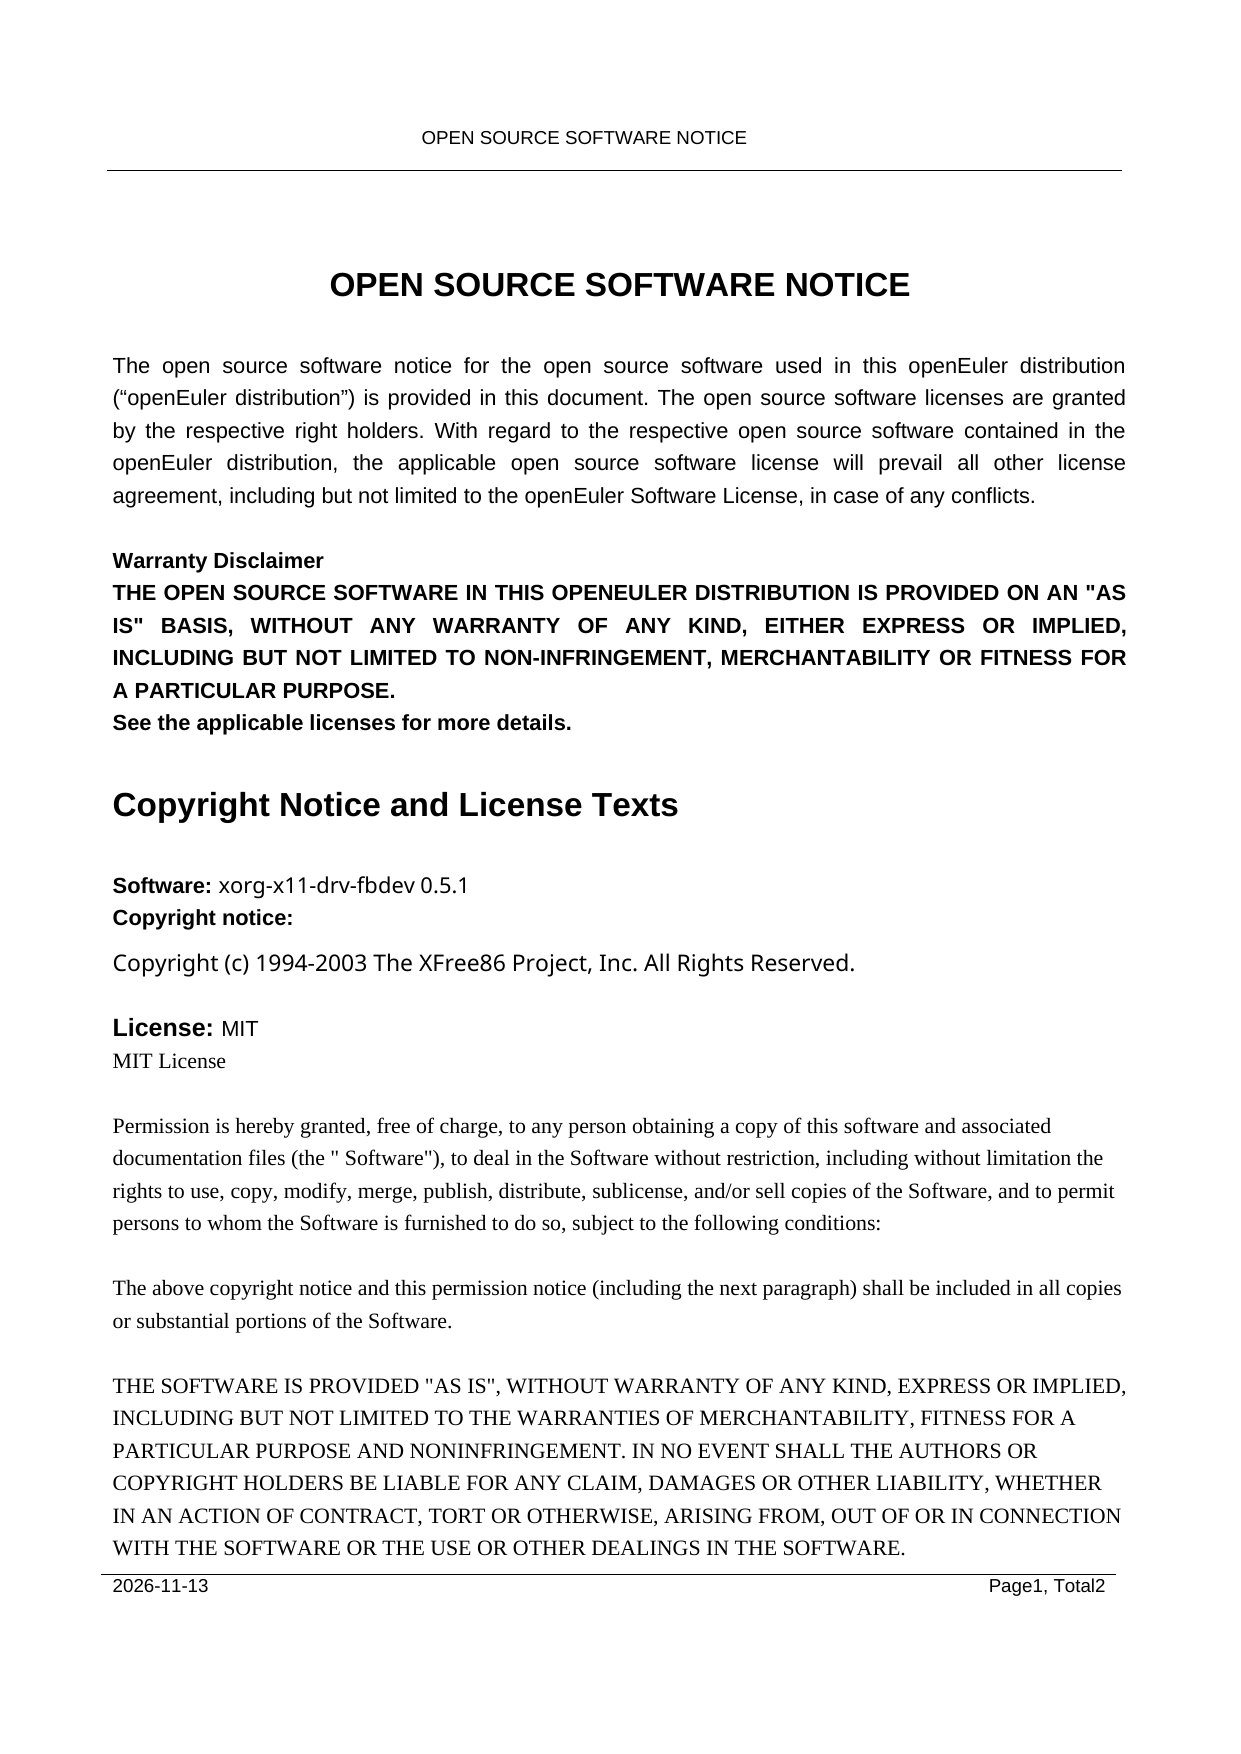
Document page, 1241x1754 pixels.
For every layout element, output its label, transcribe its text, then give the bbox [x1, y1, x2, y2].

text The open source software notice for the open source software used in this openEuler distribution (“openEuler distribution”) is provided in this document. The open source software licenses are granted by the respective right holders. With regard to the respective open source software contained in the openEuler distribution, the applicable open source software license will prevail all other license agreement, including but not limited to the openEuler Software License, in case of any conflicts. [112, 349, 1128, 511]
text Copyright (c) 1994-2003 The XFree86 Project, Inc. All Rights Reserved. [112, 947, 1128, 1012]
text THE OPEN SOURCE SOFTWARE IN THIS OPENEULER DISTRIBUTION IS PROVIDED ON AN "AS IS" BASIS, WITHOUT ANY WARRANTY OF ANY KIND, EITHER EXPRESS OR IMPLIED, INCLUDING BUT NOT LIMITED TO NON-INFRINGEMENT, MERCHANTABILITY OR FITNESS FOR A PARTICULAR PURPOSE. See the applicable licenses for more details. [112, 576, 1128, 739]
text Copyright Notice and License Texts [112, 771, 1128, 836]
text Copyright notice: [112, 901, 1128, 934]
text License: MIT [112, 1012, 1128, 1044]
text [112, 1044, 1128, 1564]
text Warranty Disclaimer [112, 544, 1128, 576]
text OPEN SOURCE SOFTWARE NOTICE [112, 251, 1128, 316]
title Software: xorg-x11-drv-fbdev 0.5.1 [112, 869, 1128, 901]
